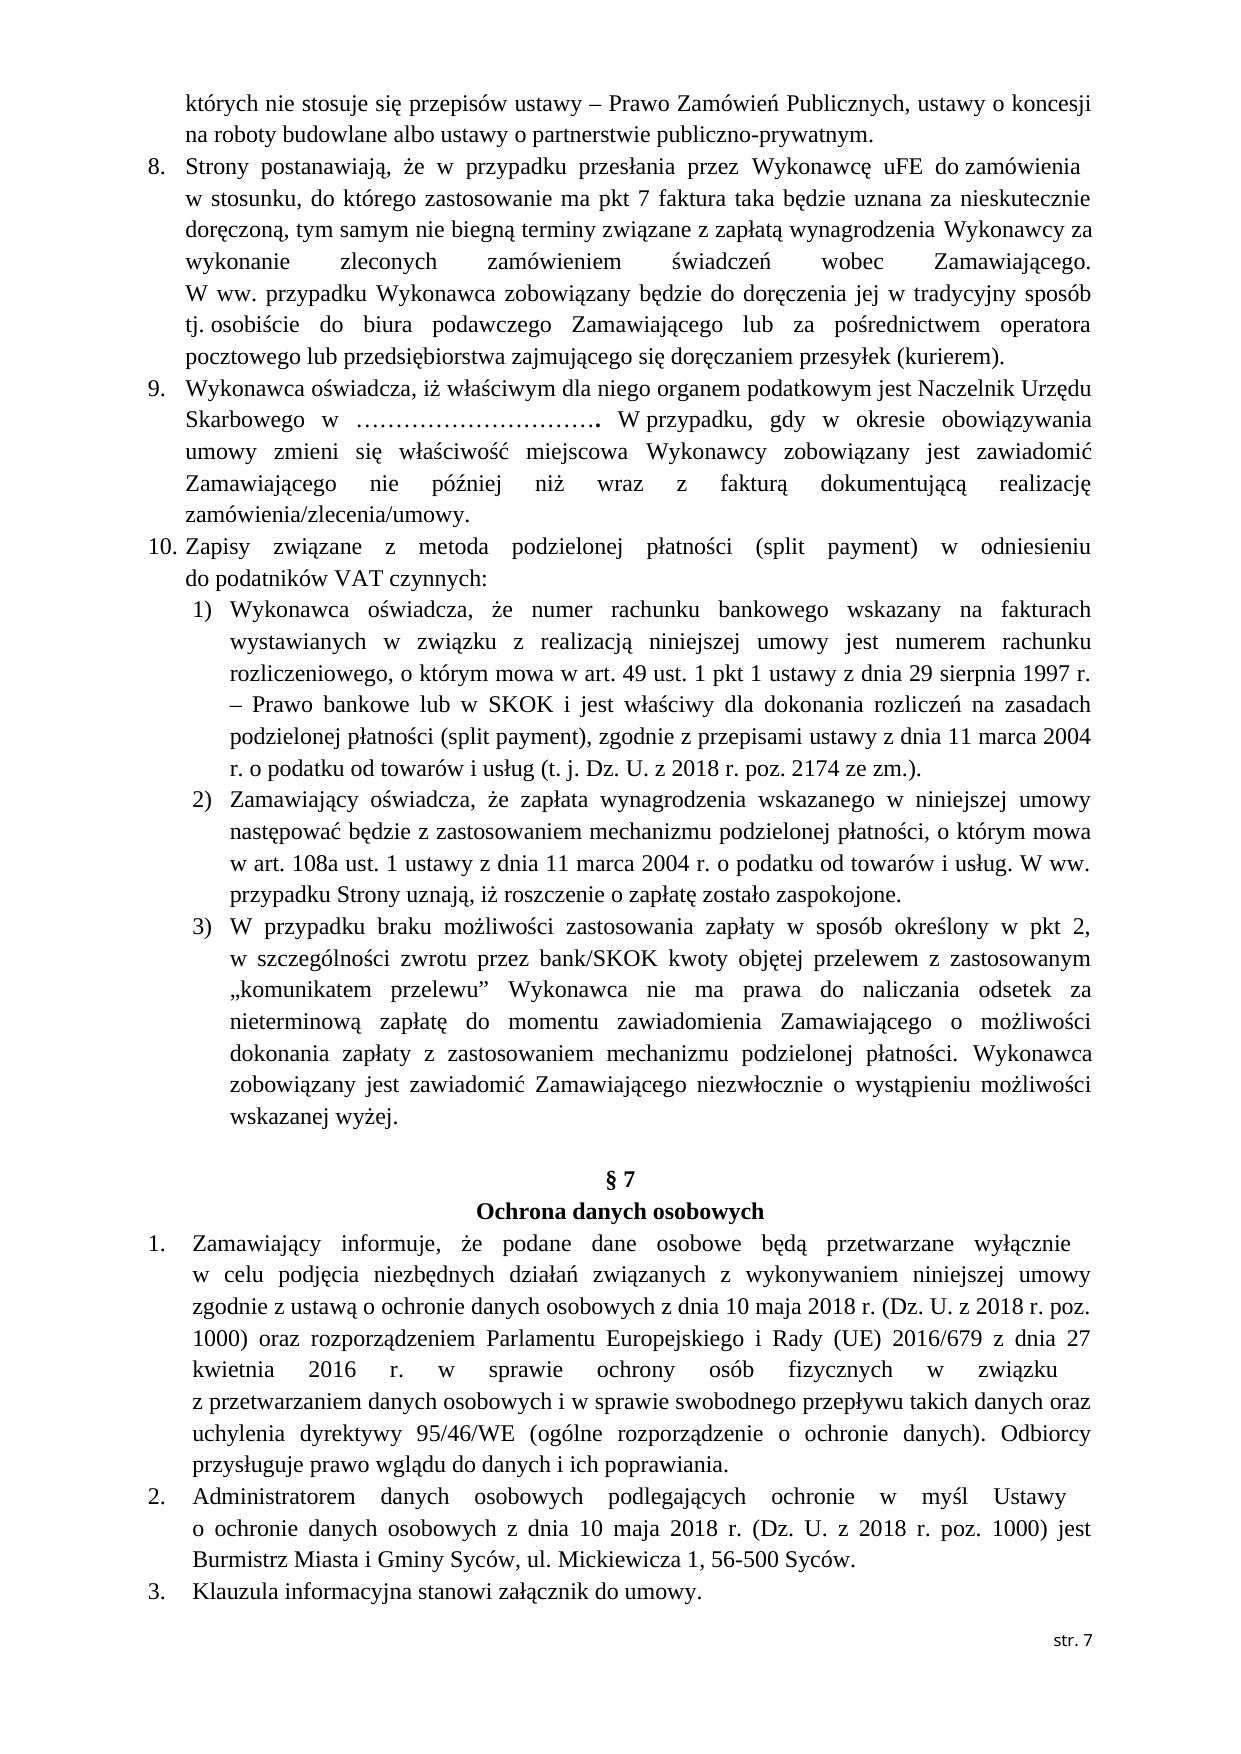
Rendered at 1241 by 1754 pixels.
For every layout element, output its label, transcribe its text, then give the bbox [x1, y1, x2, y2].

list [148, 89, 1092, 148]
text Ochrona danych osobowych [148, 1197, 1092, 1224]
list Wykonawca oświadcza, iż właściwym dla niego organem podatkowym jest Naczelnik Urzędu Skarbowego w …………………………. W przypadku, gdy w okresie obowiązywania umowy zmieni się właściwość miejscowa Wykonawcy zobowiązany jest zawiadomić Zamawiającego nie później niż wraz z fakturą dokumentującą realizację zamówienia/zlecenia/umowy. [148, 374, 1092, 528]
list Zamawiający informuje, że podane dane osobowe będą przetwarzane wyłącznie w celu podjęcia niezbędnych działań związanych z wykonywaniem niniejszej umowy zgodnie z ustawą o ochronie danych osobowych z dnia 10 maja 2018 r. (Dz. U. z 2018 r. poz. 1000) oraz rozporządzeniem Parlamentu Europejskiego i Rady (UE) 2016/679 z dnia 27 kwietnia 2016 r. w sprawie ochrony osób fizycznych w związku z przetwarzaniem danych osobowych i w sprawie swobodnego przepływu takich danych oraz uchylenia dyrektywy 95/46/WE (ogólne rozporządzenie o ochronie danych). Odbiorcy przysługuje prawo wglądu do danych i ich poprawiania. [148, 1229, 1092, 1478]
list Strony postanawiają, że w przypadku przesłania przez Wykonawcę uFE do zamówienia w stosunku, do którego zastosowanie ma pkt 7 faktura taka będzie uznana za nieskutecznie doręczoną, tym samym nie biegną terminy związane z zapłatą wynagrodzenia Wykonawcy za wykonanie zleconych zamówieniem świadczeń wobec Zamawiającego. W ww. przypadku Wykonawca zobowiązany będzie do doręczenia jej w tradycyjny sposób tj. osobiście do biura podawczego Zamawiającego lub za pośrednictwem operatora pocztowego lub przedsiębiorstwa zajmującego się doręczaniem przesyłek (kurierem). [148, 152, 1092, 369]
list Wykonawca oświadcza, że numer rachunku bankowego wskazany na fakturach wystawianych w związku z realizacją niniejszej umowy jest numerem rachunku rozliczeniowego, o którym mowa w art. 49 ust. 1 pkt 1 ustawy z dnia 29 sierpnia 1997 r. – Prawo bankowe lub w SKOK i jest właściwy dla dokonania rozliczeń na zasadach podzielonej płatności (split payment), zgodnie z przepisami ustawy z dnia 11 marca 2004 r. o podatku od towarów i usług (t. j. Dz. U. z 2018 r. poz. 2174 ze zm.). [192, 595, 1092, 781]
list Zapisy związane z metoda podzielonej płatności (split payment) w odniesieniu do podatników VAT czynnych: [148, 532, 1092, 591]
list Administratorem danych osobowych podlegających ochronie w myśl Ustawy o ochronie danych osobowych z dnia 10 maja 2018 r. (Dz. U. z 2018 r. poz. 1000) jest Burmistrz Miasta i Gminy Syców, ul. Mickiewicza 1, 56-500 Syców. [148, 1482, 1092, 1573]
text § 7 [148, 1165, 1092, 1193]
list Zamawiający oświadcza, że zapłata wynagrodzenia wskazanego w niniejszej umowy następować będzie z zastosowaniem mechanizmu podzielonej płatności, o którym mowa w art. 108a ust. 1 ustawy z dnia 11 marca 2004 r. o podatku od towarów i usług. W ww. przypadku Strony uznają, iż roszczenie o zapłatę zostało zaspokojone. [192, 785, 1092, 908]
list W przypadku braku możliwości zastosowania zapłaty w sposób określony w pkt 2, w szczególności zwrotu przez bank/SKOK kwoty objętej przelewem z zastosowanym „komunikatem przelewu” Wykonawca nie ma prawa do naliczania odsetek za nieterminową zapłatę do momentu zawiadomienia Zamawiającego o możliwości dokonania zapłaty z zastosowaniem mechanizmu podzielonej płatności. Wykonawca zobowiązany jest zawiadomić Zamawiającego niezwłocznie o wystąpieniu możliwości wskazanej wyżej. [192, 912, 1092, 1129]
list Klauzula informacyjna stanowi załącznik do umowy. [148, 1577, 1092, 1604]
